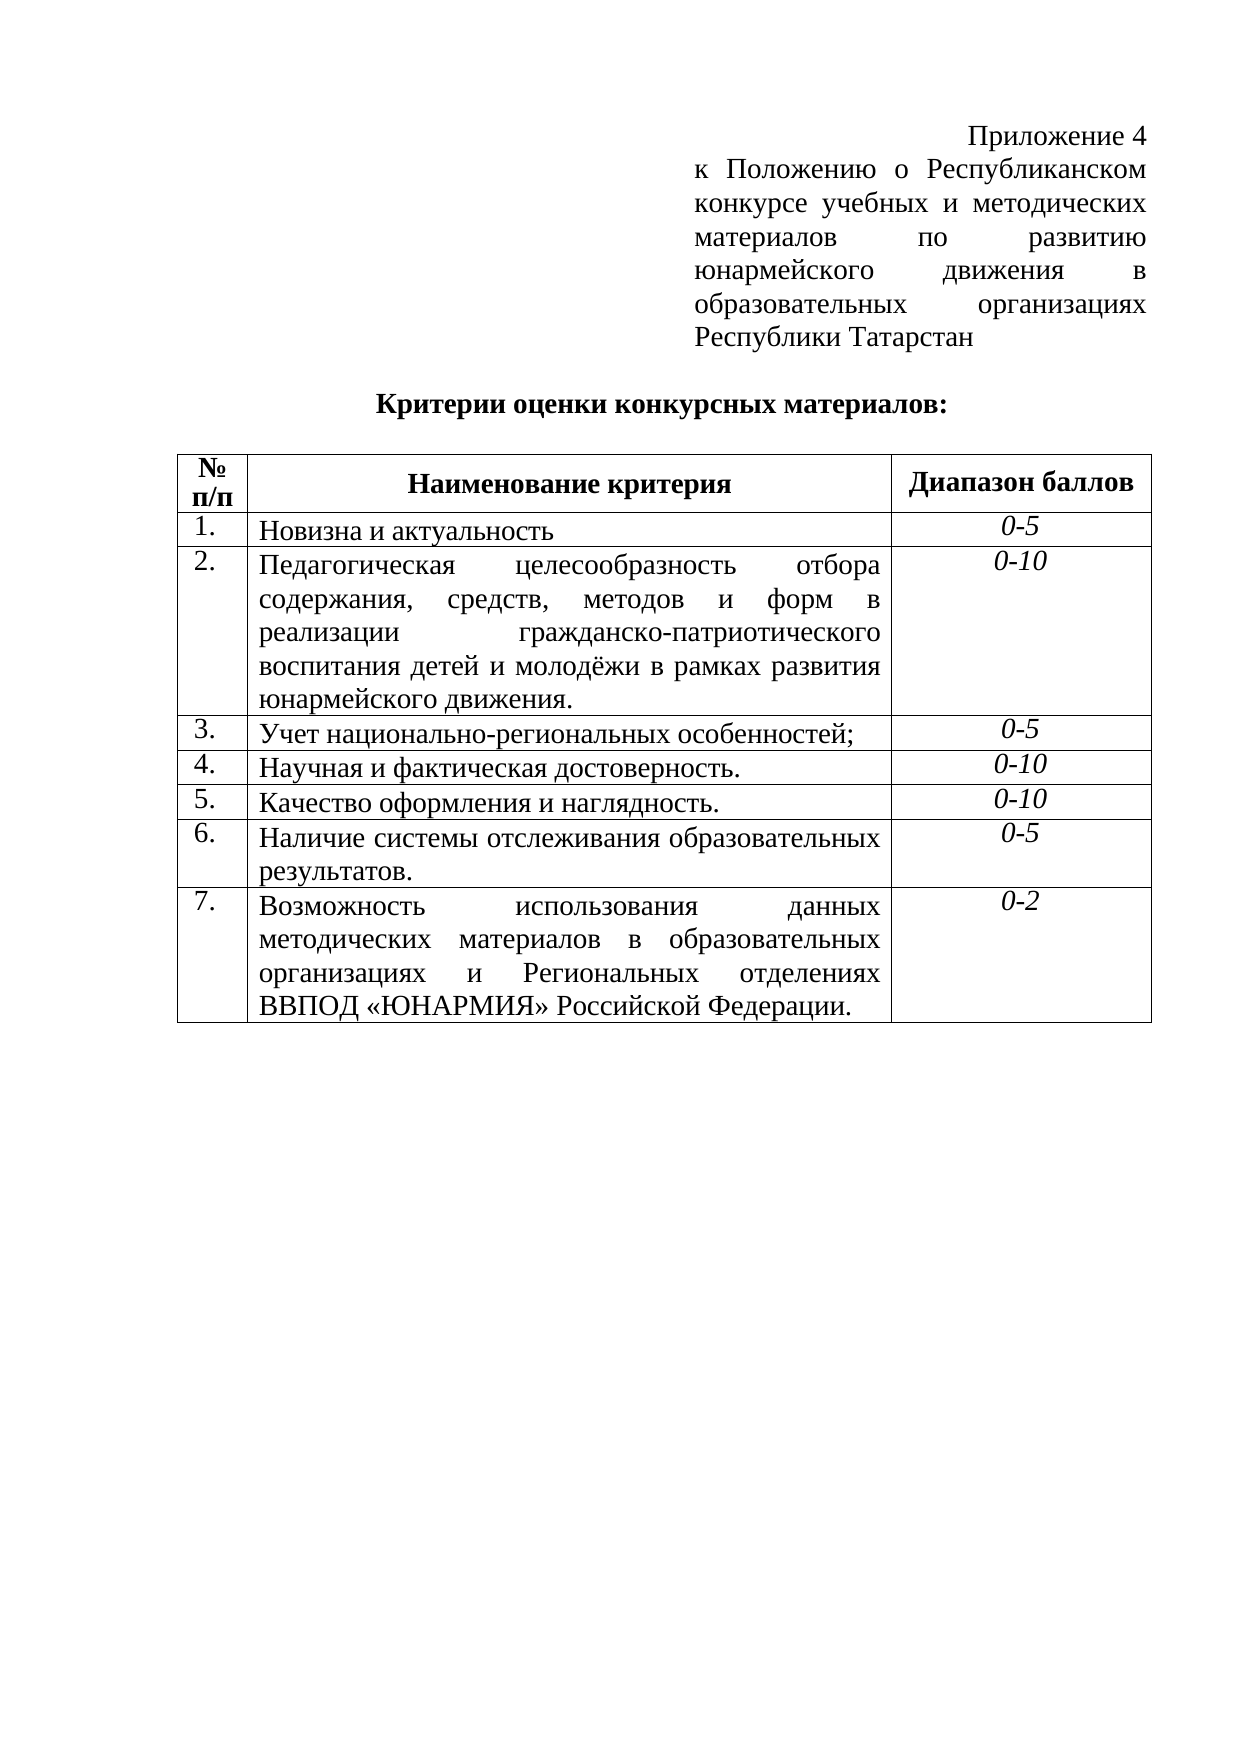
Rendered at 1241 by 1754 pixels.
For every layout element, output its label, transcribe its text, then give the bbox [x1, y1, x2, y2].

table_cell [178, 785, 247, 819]
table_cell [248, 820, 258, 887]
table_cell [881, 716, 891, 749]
table_cell [178, 888, 247, 1022]
table_cell 0-10 [892, 751, 1151, 784]
table_header Наименование критерия [248, 455, 891, 512]
table_cell 0-5 [892, 820, 1151, 887]
table_header Диапазон баллов [892, 455, 1151, 512]
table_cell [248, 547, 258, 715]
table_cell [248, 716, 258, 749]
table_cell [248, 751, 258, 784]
table_cell 0-2 [892, 888, 1151, 1022]
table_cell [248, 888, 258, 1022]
table_cell [178, 716, 247, 749]
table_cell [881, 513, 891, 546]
table_cell 0-5 [892, 716, 1151, 749]
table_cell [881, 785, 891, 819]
table_cell [178, 820, 247, 887]
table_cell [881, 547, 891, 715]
table_cell 0-10 [892, 547, 1151, 715]
table_cell 0-10 [892, 785, 1151, 819]
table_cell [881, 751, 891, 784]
text к Положению о Республиканском конкурсе учебных и методических материалов по развитию юнармейского движения в образовательных организациях Республики Татарстан [694, 152, 1147, 353]
table_cell [178, 513, 247, 546]
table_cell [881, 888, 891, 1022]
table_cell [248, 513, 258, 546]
text Критерии оценки конкурсных материалов: [177, 386, 1147, 420]
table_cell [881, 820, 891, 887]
text Приложение 4 [694, 118, 1147, 152]
table_cell 0-5 [892, 513, 1151, 546]
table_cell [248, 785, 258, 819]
table_header № п/п [178, 455, 247, 512]
table_cell [178, 751, 247, 784]
table_cell [178, 547, 247, 715]
